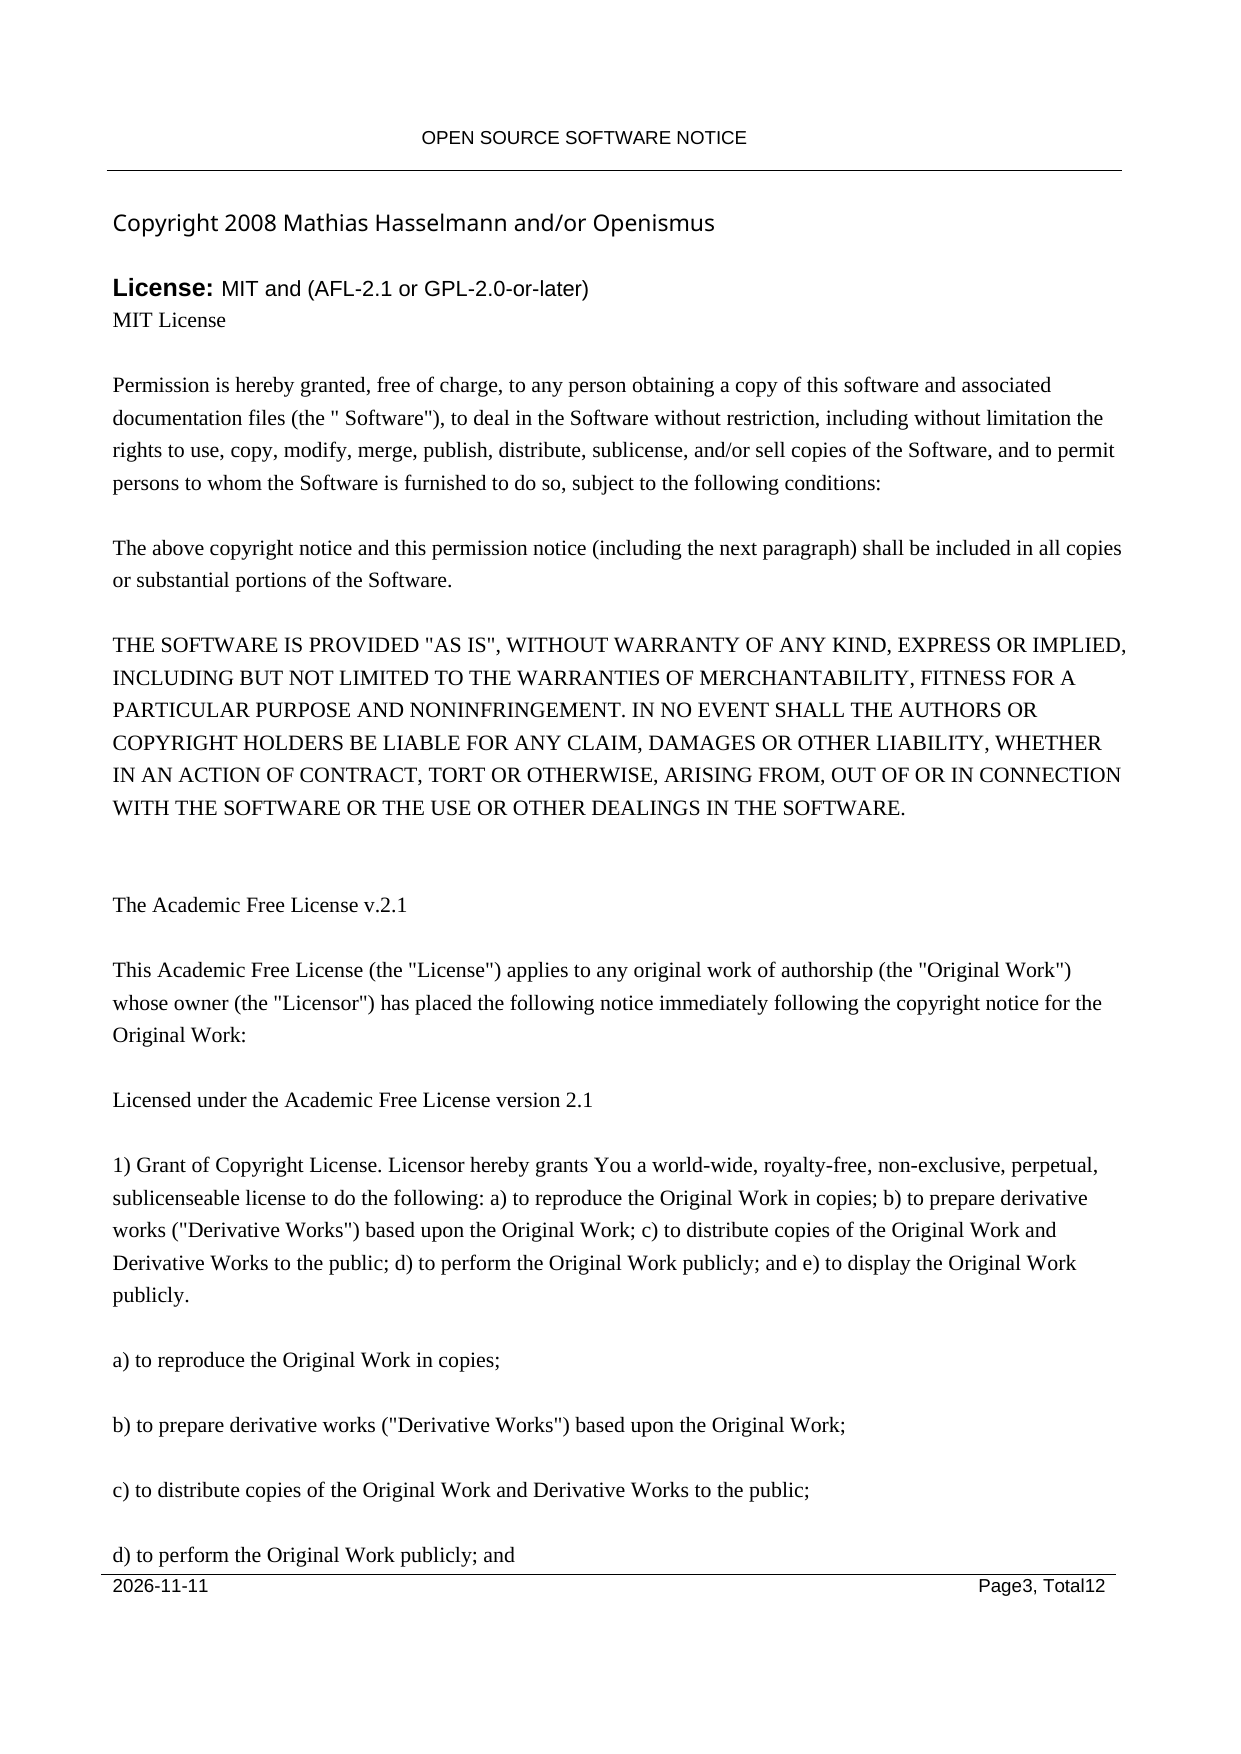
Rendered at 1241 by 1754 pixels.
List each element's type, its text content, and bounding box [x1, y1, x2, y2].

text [112, 206, 1128, 271]
text License: MIT and (AFL-2.1 or GPL-2.0-or-later) [112, 271, 1128, 304]
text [112, 304, 1128, 1571]
